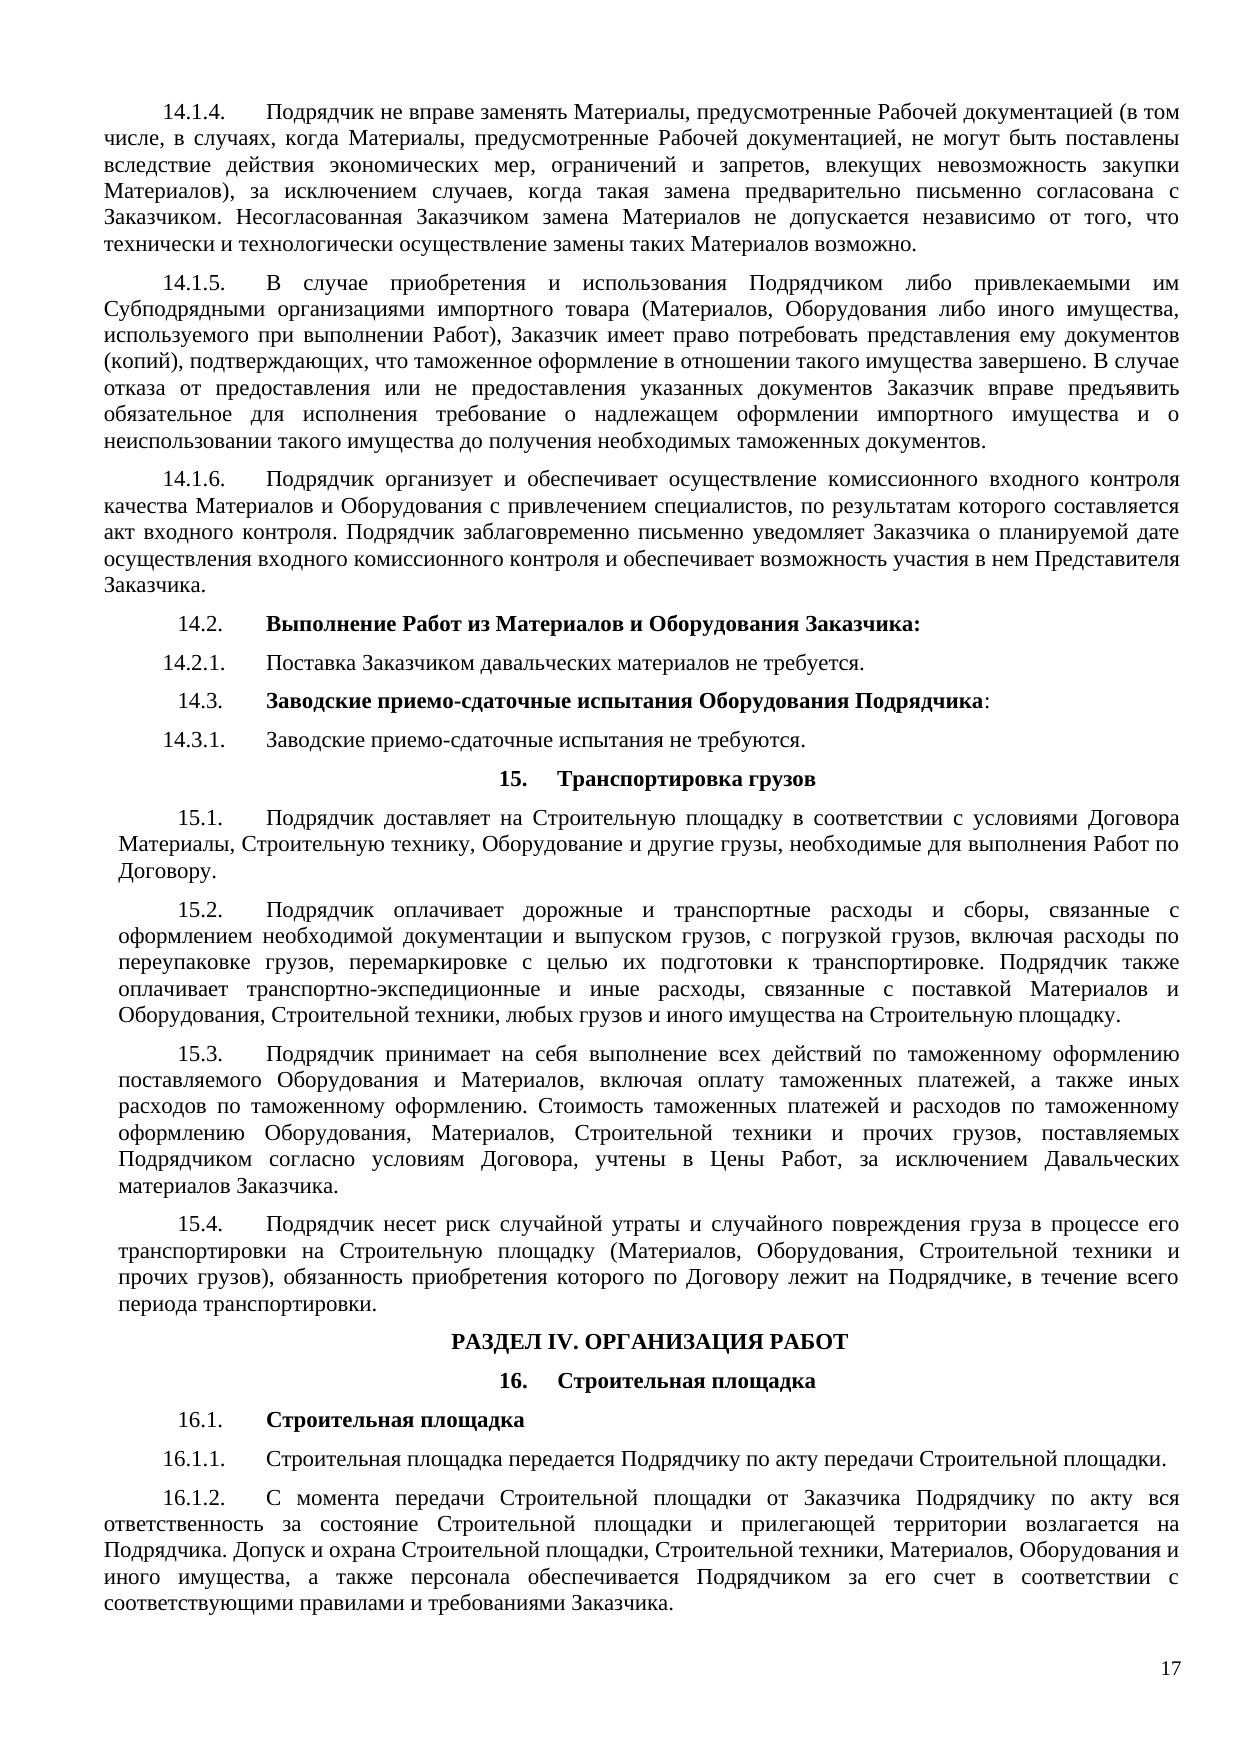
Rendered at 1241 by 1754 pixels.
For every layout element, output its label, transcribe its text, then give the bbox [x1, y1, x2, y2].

text С момента передачи Строительной площадки от Заказчика Подрядчику по акту вся ответственность за состояние Строительной площадки и прилегающей территории возлагается на Подрядчика. Допуск и охрана Строительной площадки, Строительной техники, Материалов, Оборудования и иного имущества, а также персонала обеспечивается Подрядчиком за его счет в соответствии с соответствующими правилами и требованиями Заказчика. [103, 1484, 1181, 1616]
text Подрядчик несет риск случайной утраты и случайного повреждения груза в процессе его транспортировки на Строительную площадку (Материалов, Оборудования, Строительной техники и прочих грузов), обязанность приобретения которого по Договору лежит на Подрядчике, в течение всего периода транспортировки. [118, 1211, 1181, 1316]
list РАЗДЕЛ IV. ОРГАНИЗАЦИЯ РАБОТ [118, 1328, 1181, 1355]
text В случае приобретения и использования Подрядчиком либо привлекаемыми им Субподрядными организациями импортного товара (Материалов, Оборудования либо иного имущества, используемого при выполнении Работ), Заказчик имеет право потребовать представления ему документов (копий), подтверждающих, что таможенное оформление в отношении такого имущества завершено. В случае отказа от предоставления или не предоставления указанных документов Заказчик вправе предъявить обязательное для исполнения требование о надлежащем оформлении импортного имущества и о неиспользовании такого имущества до получения необходимых таможенных документов. [103, 268, 1181, 453]
text Поставка Заказчиком давальческих материалов не требуется. [103, 649, 1181, 675]
text Подрядчик доставляет на Строительную площадку в соответствии с условиями Договора Материалы, Строительную технику, Оборудование и другие грузы, необходимые для выполнения Работ по Договору. [118, 804, 1181, 883]
text Строительная площадка передается Подрядчику по акту передачи Строительной площадки. [103, 1445, 1181, 1471]
text Подрядчик оплачивает дорожные и транспортные расходы и сборы, связанные с оформлением необходимой документации и выпуском грузов, с погрузкой грузов, включая расходы по переупаковке грузов, перемаркировке с целью их подготовки к транспортировке. Подрядчик также оплачивает транспортно-экспедиционные и иные расходы, связанные с поставкой Материалов и Оборудования, Строительной техники, любых грузов и иного имущества на Строительную площадку. [118, 896, 1181, 1027]
text Выполнение Работ из Материалов и Оборудования Заказчика: [118, 610, 1181, 636]
text Заводские приемо-сдаточные испытания не требуются. [103, 726, 1181, 753]
text Транспортировка грузов [118, 765, 1181, 792]
text Подрядчик не вправе заменять Материалы, предусмотренные Рабочей документацией (в том числе, в случаях, когда Материалы, предусмотренные Рабочей документацией, не могут быть поставлены вследствие действия экономических мер, ограничений и запретов, влекущих невозможность закупки Материалов), за исключением случаев, когда такая замена предварительно письменно согласована с Заказчиком. Несогласованная Заказчиком замена Материалов не допускается независимо от того, что технически и технологически осуществление замены таких Материалов возможно. [103, 98, 1181, 256]
text Подрядчик принимает на себя выполнение всех действий по таможенному оформлению поставляемого Оборудования и Материалов, включая оплату таможенных платежей, а также иных расходов по таможенному оформлению. Стоимость таможенных платежей и расходов по таможенному оформлению Оборудования, Материалов, Строительной техники и прочих грузов, поставляемых Подрядчиком согласно условиям Договора, учтены в Цены Работ, за исключением Давальческих материалов Заказчика. [118, 1040, 1181, 1198]
text Подрядчик организует и обеспечивает осуществление комиссионного входного контроля качества Материалов и Оборудования с привлечением специалистов, по результатам которого составляется акт входного контроля. Подрядчик заблаговременно письменно уведомляет Заказчика о планируемой дате осуществления входного комиссионного контроля и обеспечивает возможность участия в нем Представителя Заказчика. [103, 466, 1181, 597]
text Строительная площадка [118, 1367, 1181, 1394]
text Строительная площадка [118, 1406, 1181, 1432]
text Заводские приемо-сдаточные испытания Оборудования Подрядчика: [118, 687, 1181, 714]
